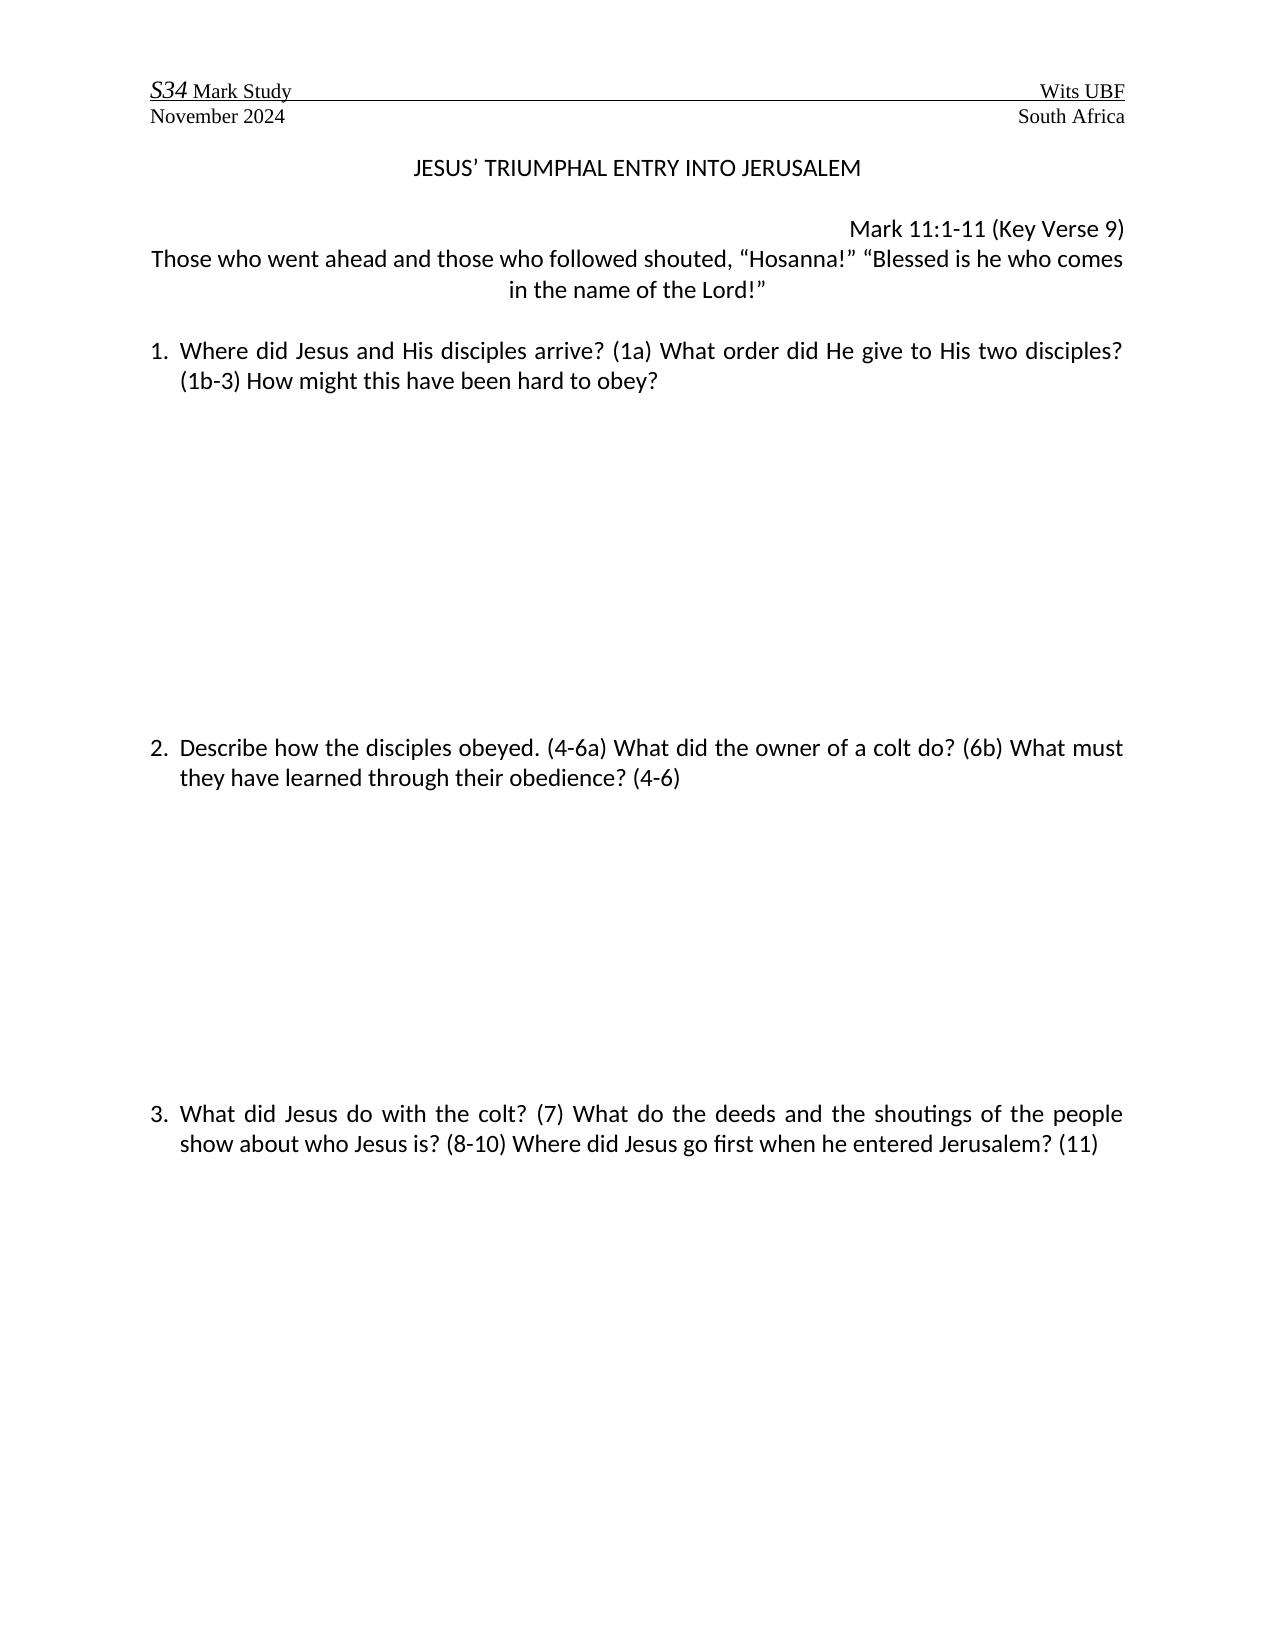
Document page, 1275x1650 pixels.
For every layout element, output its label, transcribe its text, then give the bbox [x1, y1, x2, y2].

text Those who went ahead and those who followed shouted, “Hosanna!” “Blessed is he who comes in the name of the Lord!” [150, 243, 1125, 304]
list What did Jesus do with the colt? (7) What do the deeds and the shoutings of the people show about who Jesus is? (8-10) Where did Jesus go first when he entered Jerusalem? (11) [150, 1098, 1125, 1159]
text JESUS’ TRIUMPHAL ENTRY INTO JERUSALEM [150, 152, 1125, 182]
text Mark 11:1-11 (Key Verse 9) [150, 213, 1125, 243]
list Where did Jesus and His disciples arrive? (1a) What order did He give to His two disciples? (1b-3) How might this have been hard to obey? [150, 335, 1125, 396]
list Describe how the disciples obeyed. (4-6a) What did the owner of a colt do? (6b) What must they have learned through their obedience? (4-6) [150, 732, 1125, 793]
